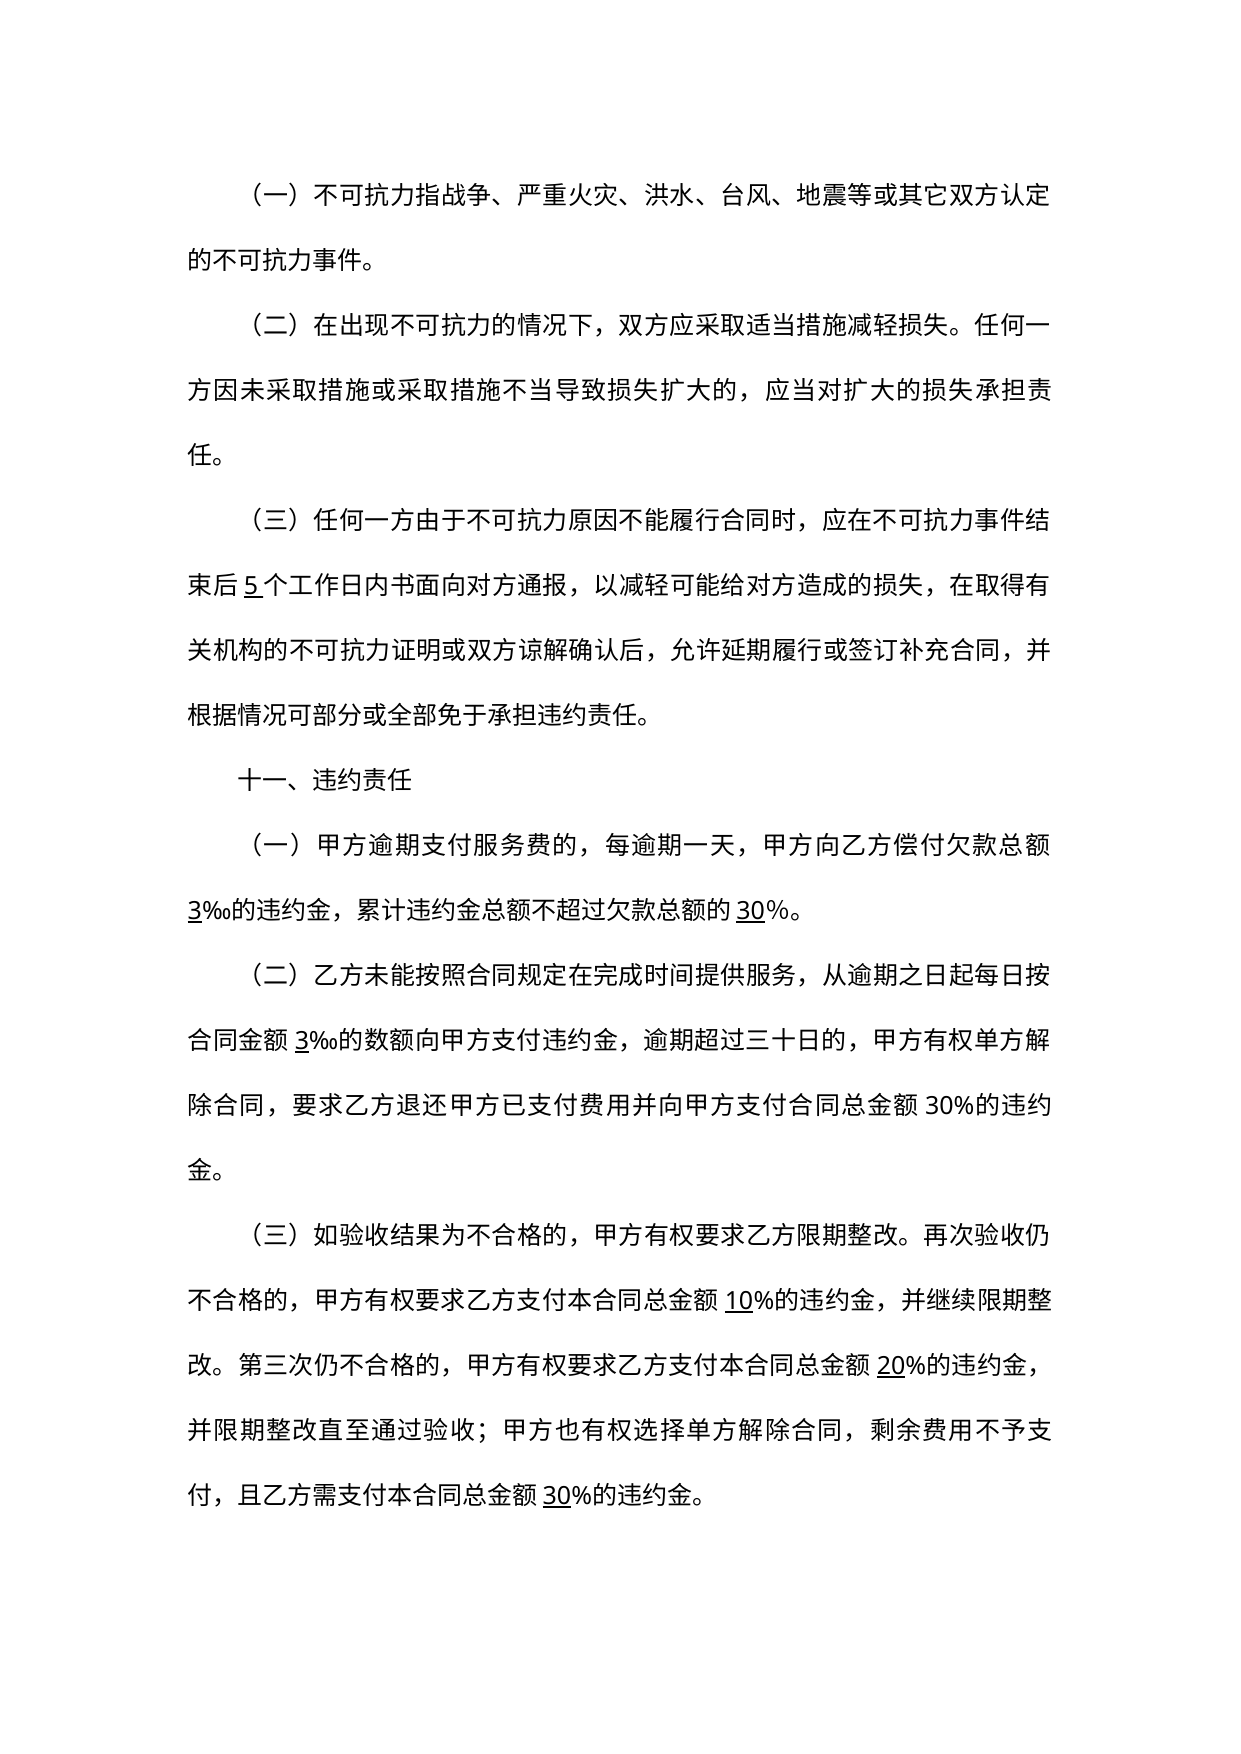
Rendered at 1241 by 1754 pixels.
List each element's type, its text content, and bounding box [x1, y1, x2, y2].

text （一）甲方逾期支付服务费的，每逾期一天，甲方向乙方偿付欠款总额3‰的违约金，累计违约金总额不超过欠款总额的30％。 [187, 812, 1053, 942]
text （三）如验收结果为不合格的，甲方有权要求乙方限期整改。再次验收仍不合格的，甲方有权要求乙方支付本合同总金额10%的违约金，并继续限期整改。第三次仍不合格的，甲方有权要求乙方支付本合同总金额20%的违约金，并限期整改直至通过验收；甲方也有权选择单方解除合同，剩余费用不予支付，且乙方需支付本合同总金额30%的违约金。 [187, 1202, 1053, 1527]
text 十一、违约责任 [187, 747, 1053, 812]
text （二）在出现不可抗力的情况下，双方应采取适当措施减轻损失。任何一方因未采取措施或采取措施不当导致损失扩大的，应当对扩大的损失承担责任。 [187, 292, 1053, 487]
text （三）任何一方由于不可抗力原因不能履行合同时，应在不可抗力事件结束后5个工作日内书面向对方通报，以减轻可能给对方造成的损失，在取得有关机构的不可抗力证明或双方谅解确认后，允许延期履行或签订补充合同，并根据情况可部分或全部免于承担违约责任。 [187, 487, 1053, 747]
text （一）不可抗力指战争、严重火灾、洪水、台风、地震等或其它双方认定的不可抗力事件。 [187, 162, 1053, 292]
text （二）乙方未能按照合同规定在完成时间提供服务，从逾期之日起每日按合同金额3‰的数额向甲方支付违约金，逾期超过三十日的，甲方有权单方解除合同，要求乙方退还甲方已支付费用并向甲方支付合同总金额30%的违约金。 [187, 942, 1053, 1202]
